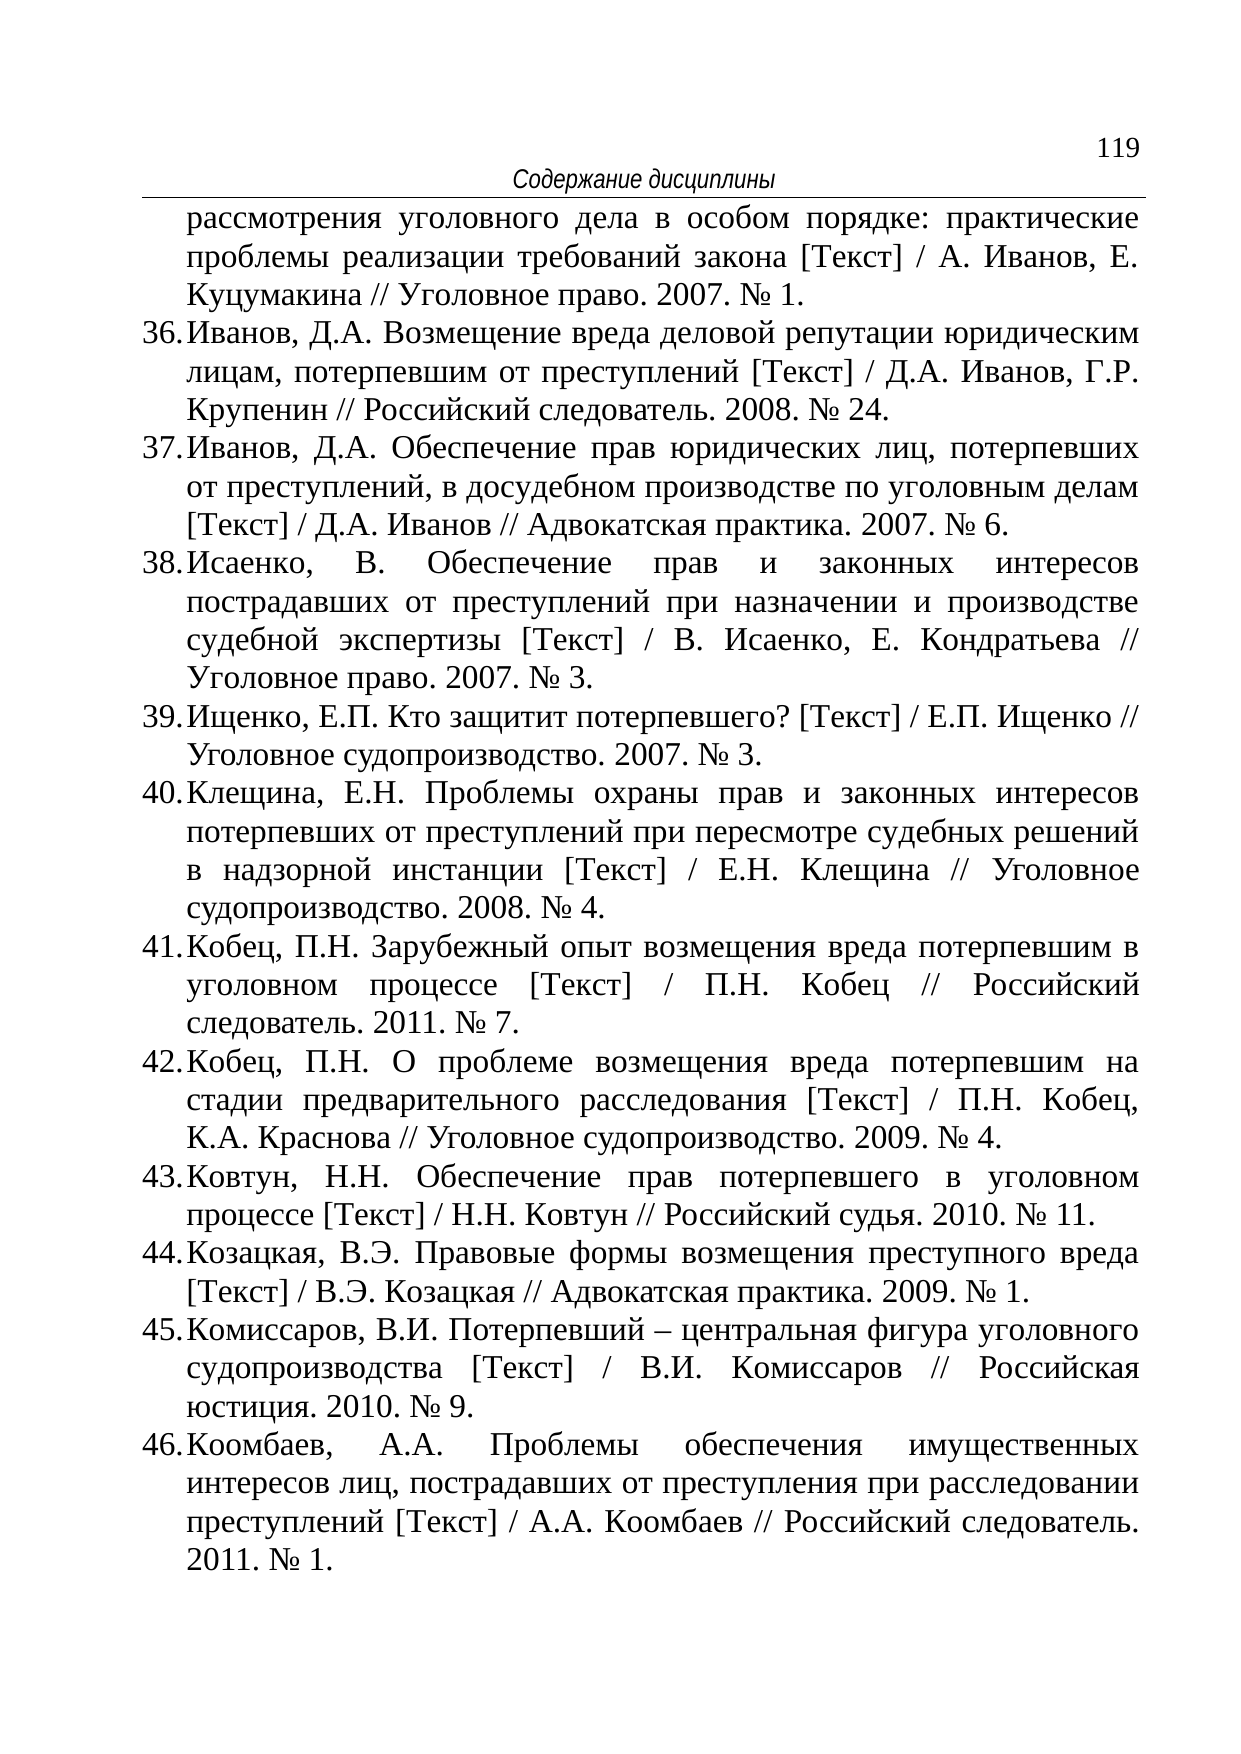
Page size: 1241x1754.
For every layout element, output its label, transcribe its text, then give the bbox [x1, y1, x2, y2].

list Иванов, Д.А. Обеспечение прав юридических лиц, потерпевших от преступлений, в досудебном производстве по уголовным делам [Текст] / Д.А. Иванов // Адвокатская практика. 2007. № 6. [142, 428, 1140, 543]
list Кобец, П.Н. Зарубежный опыт возмещения вреда потерпевшим в уголовном процессе [Текст] / П.Н. Кобец // Российский следователь. 2011. № 7. [142, 926, 1140, 1041]
list Ищенко, Е.П. Кто защитит потерпевшего? [Текст] / Е.П. Ищенко // Уголовное судопроизводство. 2007. № 3. [142, 696, 1140, 773]
list Иванов, Д.А. Возмещение вреда деловой репутации юридическим лицам, потерпевшим от преступлений [Текст] / Д.А. Иванов, Г.Р. Крупенин // Российский следователь. 2008. № 24. [142, 313, 1140, 428]
list Козацкая, В.Э. Правовые формы возмещения преступного вреда [Текст] / В.Э. Козацкая // Адвокатская практика. 2009. № 1. [142, 1233, 1140, 1309]
list Ковтун, Н.Н. Обеспечение прав потерпевшего в уголовном процессе [Текст] / Н.Н. Ковтун // Российский судья. 2010. № 11. [142, 1156, 1140, 1233]
list Коомбаев, А.А. Проблемы обеспечения имущественных интересов лиц, пострадавших от преступления при расследовании преступлений [Текст] / А.А. Коомбаев // Российский следователь. 2011. № 1. [142, 1424, 1140, 1578]
list Клещина, Е.Н. Проблемы охраны прав и законных интересов потерпевших от преступлений при пересмотре судебных решений в надзорной инстанции [Текст] / Е.Н. Клещина // Уголовное судопроизводство. 2008. № 4. [142, 773, 1140, 926]
list Кобец, П.Н. О проблеме возмещения вреда потерпевшим на стадии предварительного расследования [Текст] / П.Н. Кобец, К.А. Краснова // Уголовное судопроизводство. 2009. № 4. [142, 1041, 1140, 1156]
list Исаенко, В. Обеспечение прав и законных интересов пострадавших от преступлений при назначении и производстве судебной экспертизы [Текст] / В. Исаенко, Е. Кондратьева // Уголовное право. 2007. № 3. [142, 543, 1140, 696]
list Комиссаров, В.И. Потерпевший – центральная фигура уголовного судопроизводства [Текст] / В.И. Комиссаров // Российская юстиция. 2010. № 9. [142, 1309, 1140, 1424]
